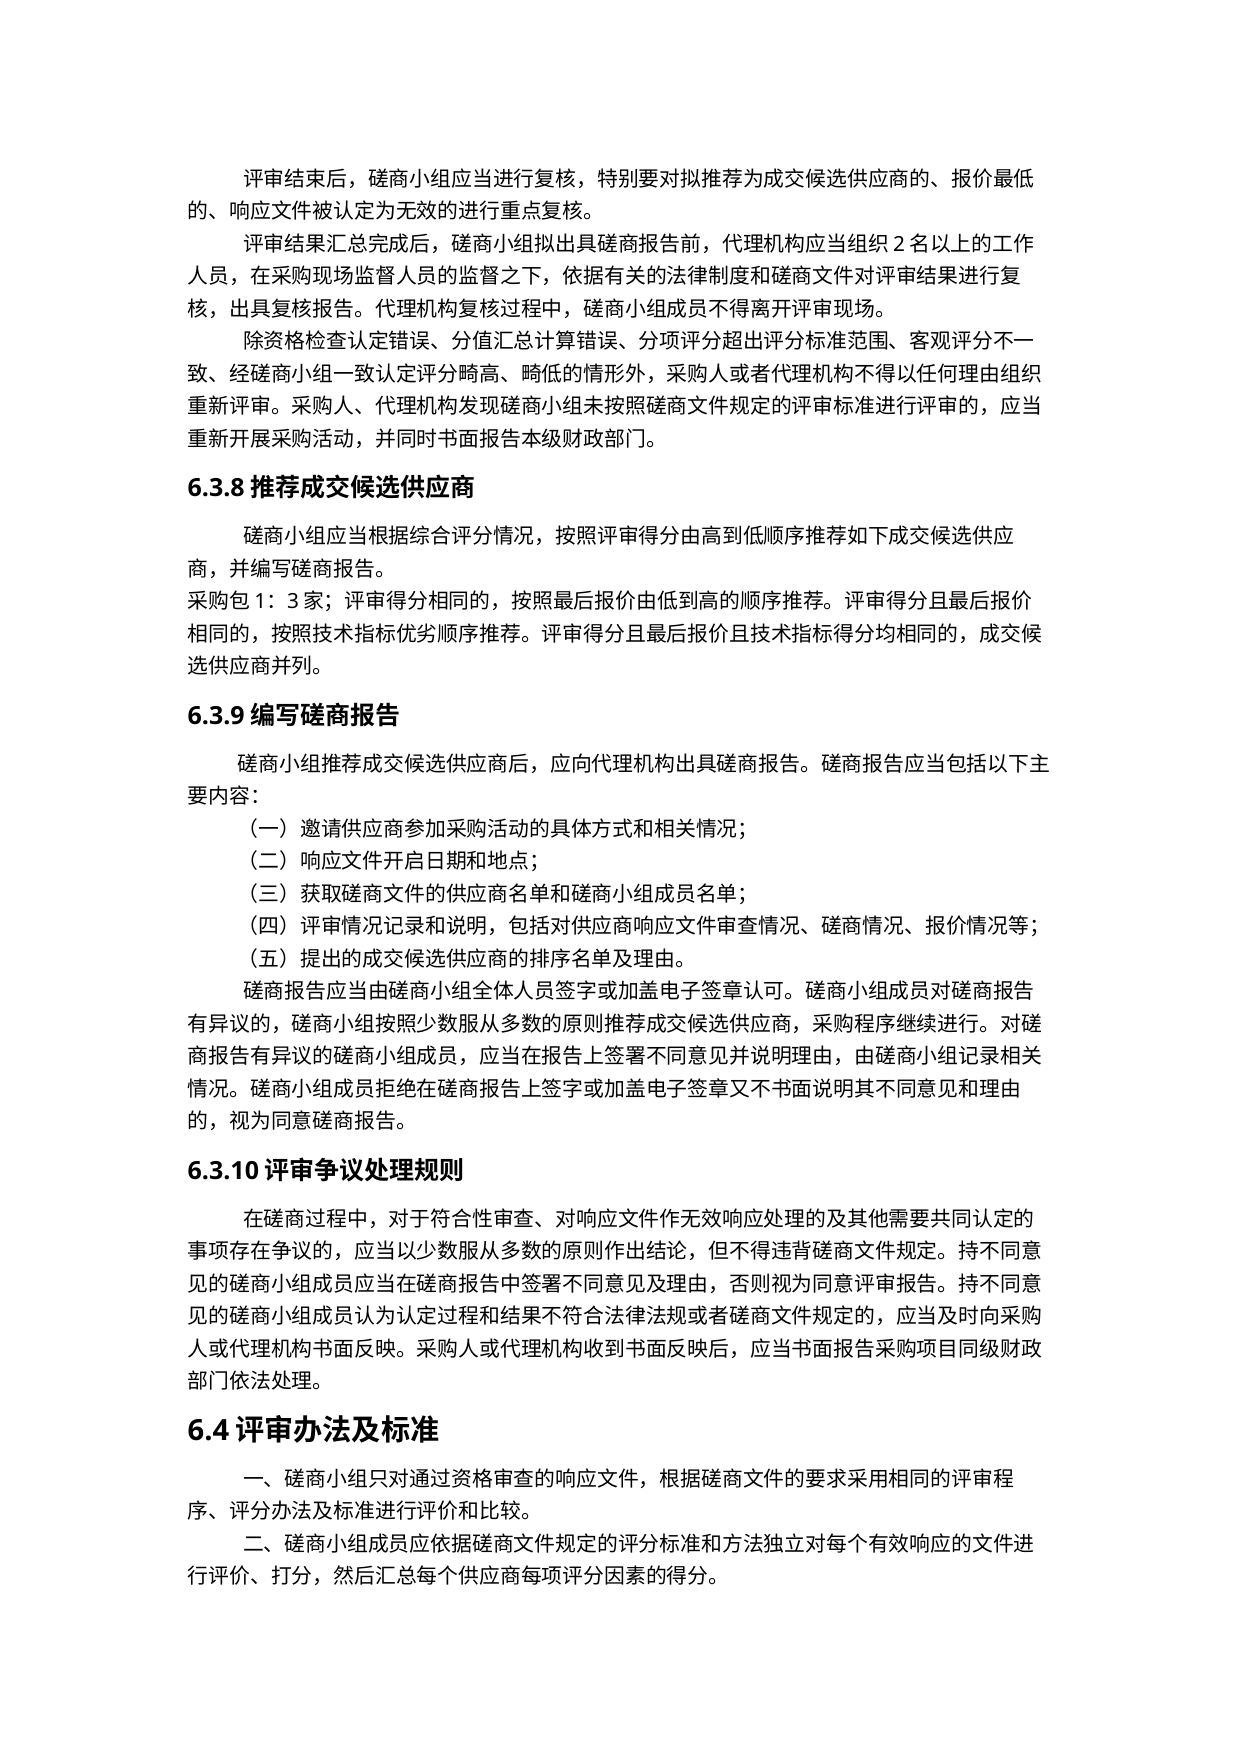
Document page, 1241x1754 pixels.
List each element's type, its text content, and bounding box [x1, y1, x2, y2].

text 磋商小组应当根据综合评分情况，按照评审得分由高到低顺序推荐如下成交候选供应商，并编写磋商报告。 [187, 519, 1053, 584]
text （二）响应文件开启日期和地点； [187, 844, 1053, 877]
text 磋商小组推荐成交候选供应商后，应向代理机构出具磋商报告。磋商报告应当包括以下主要内容： [187, 747, 1053, 812]
text 6.3.9编写磋商报告 [187, 682, 1053, 747]
text 采购包1：3家；评审得分相同的，按照最后报价由低到高的顺序推荐。评审得分且最后报价相同的，按照技术指标优劣顺序推荐。评审得分且最后报价且技术指标得分均相同的，成交候选供应商并列。 [187, 584, 1053, 682]
text 磋商报告应当由磋商小组全体人员签字或加盖电子签章认可。磋商小组成员对磋商报告有异议的，磋商小组按照少数服从多数的原则推荐成交候选供应商，采购程序继续进行。对磋商报告有异议的磋商小组成员，应当在报告上签署不同意见并说明理由，由磋商小组记录相关情况。磋商小组成员拒绝在磋商报告上签字或加盖电子签章又不书面说明其不同意见和理由的，视为同意磋商报告。 [187, 974, 1053, 1137]
text （四）评审情况记录和说明，包括对供应商响应文件审查情况、磋商情况、报价情况等； [187, 909, 1053, 942]
text （三）获取磋商文件的供应商名单和磋商小组成员名单； [187, 877, 1053, 909]
text 在磋商过程中，对于符合性审查、对响应文件作无效响应处理的及其他需要共同认定的事项存在争议的，应当以少数服从多数的原则作出结论，但不得违背磋商文件规定。持不同意见的磋商小组成员应当在磋商报告中签署不同意见及理由，否则视为同意评审报告。持不同意见的磋商小组成员认为认定过程和结果不符合法律法规或者磋商文件规定的，应当及时向采购人或代理机构书面反映。采购人或代理机构收到书面反映后，应当书面报告采购项目同级财政部门依法处理。 [187, 1202, 1053, 1397]
text 评审结束后，磋商小组应当进行复核，特别要对拟推荐为成交候选供应商的、报价最低的、响应文件被认定为无效的进行重点复核。 [187, 162, 1053, 227]
text 6.4评审办法及标准 [187, 1397, 1053, 1462]
text 除资格检查认定错误、分值汇总计算错误、分项评分超出评分标准范围、客观评分不一致、经磋商小组一致认定评分畸高、畸低的情形外，采购人或者代理机构不得以任何理由组织重新评审。采购人、代理机构发现磋商小组未按照磋商文件规定的评审标准进行评审的，应当重新开展采购活动，并同时书面报告本级财政部门。 [187, 324, 1053, 454]
text 评审结果汇总完成后，磋商小组拟出具磋商报告前，代理机构应当组织2名以上的工作人员，在采购现场监督人员的监督之下，依据有关的法律制度和磋商文件对评审结果进行复核，出具复核报告。代理机构复核过程中，磋商小组成员不得离开评审现场。 [187, 227, 1053, 324]
text （五）提出的成交候选供应商的排序名单及理由。 [187, 942, 1053, 974]
text 一、磋商小组只对通过资格审查的响应文件，根据磋商文件的要求采用相同的评审程序、评分办法及标准进行评价和比较。 [187, 1462, 1053, 1527]
text （一）邀请供应商参加采购活动的具体方式和相关情况； [187, 812, 1053, 844]
text 二、磋商小组成员应依据磋商文件规定的评分标准和方法独立对每个有效响应的文件进行评价、打分，然后汇总每个供应商每项评分因素的得分。 [187, 1527, 1053, 1592]
text 6.3.10评审争议处理规则 [187, 1137, 1053, 1202]
text 6.3.8推荐成交候选供应商 [187, 454, 1053, 519]
